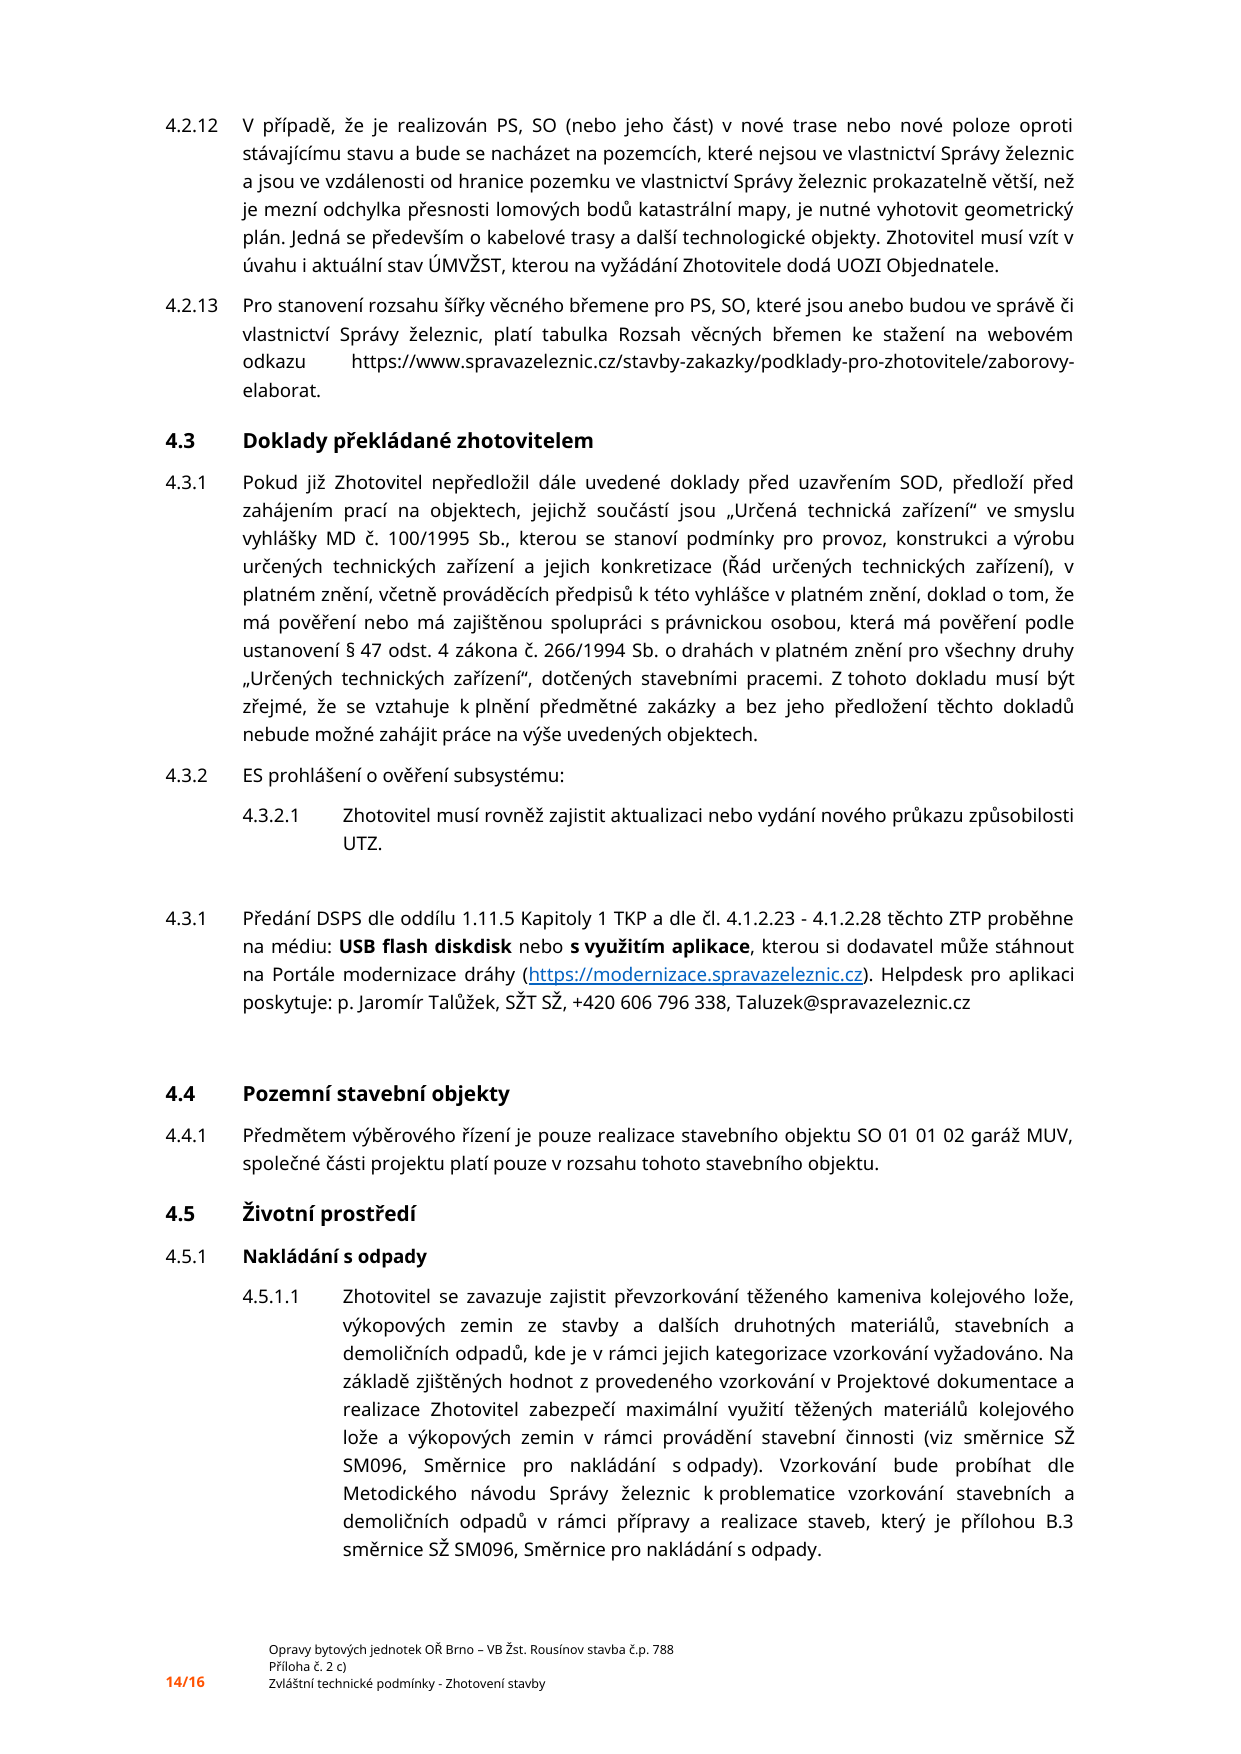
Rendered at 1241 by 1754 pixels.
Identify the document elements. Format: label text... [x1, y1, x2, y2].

text V případě, že je realizován PS, SO (nebo jeho část) v nové trase nebo nové poloze oproti stávajícímu stavu a bude se nacházet na pozemcích, které nejsou ve vlastnictví Správy železnic a jsou ve vzdálenosti od hranice pozemku ve vlastnictví Správy železnic prokazatelně větší, než je mezní odchylka přesnosti lomových bodů katastrální mapy, je nutné vyhotovit geometrický plán. Jedná se především o kabelové trasy a další technologické objekty. Zhotovitel musí vzít v úvahu i aktuální stav ÚMVŽST, kterou na vyžádání Zhotovitele dodá UOZI Objednatele. [165, 112, 1075, 278]
text Zhotovitel musí rovněž zajistit aktualizaci nebo vydání nového průkazu způsobilosti UTZ. [242, 803, 1075, 856]
text Životní prostředí [165, 1199, 1075, 1228]
text Doklady překládané zhotovitelem [165, 426, 1075, 454]
text Předmětem výběrového řízení je pouze realizace stavebního objektu SO 01 01 02 garáž MUV, společné části projektu platí pouze v rozsahu tohoto stavebního objektu. [165, 1123, 1075, 1176]
text Zhotovitel se zavazuje zajistit převzorkování těženého kameniva kolejového lože, výkopových zemin ze stavby a dalších druhotných materiálů, stavebních a demoličních odpadů, kde je v rámci jejich kategorizace vzorkování vyžadováno. Na základě zjištěných hodnot z provedeného vzorkování v Projektové dokumentace a realizace Zhotovitel zabezpečí maximální využití těžených materiálů kolejového lože a výkopových zemin v rámci provádění stavební činnosti (viz směrnice SŽ SM096, Směrnice pro nakládání s odpady). Vzorkování bude probíhat dle Metodického návodu Správy železnic k problematice vzorkování stavebních a demoličních odpadů v rámci přípravy a realizace staveb, který je přílohou B.3 směrnice SŽ SM096, Směrnice pro nakládání s odpady. [242, 1284, 1075, 1562]
text Nakládání s odpady [165, 1243, 1075, 1269]
text Pokud již Zhotovitel nepředložil dále uvedené doklady před uzavřením SOD, předloží před zahájením prací na objektech, jejichž součástí jsou „Určená technická zařízení“ ve smyslu vyhlášky MD č. 100/1995 Sb., kterou se stanoví podmínky pro provoz, konstrukci a výrobu určených technických zařízení a jejich konkretizace (Řád určených technických zařízení), v platném znění, včetně prováděcích předpisů k této vyhlášce v platném znění, doklad o tom, že má pověření nebo má zajištěnou spolupráci s právnickou osobou, která má pověření podle ustanovení § 47 odst. 4 zákona č. 266/1994 Sb. o drahách v platném znění pro všechny druhy „Určených technických zařízení“, dotčených stavebními pracemi. Z tohoto dokladu musí být zřejmé, že se vztahuje k plnění předmětné zakázky a bez jeho předložení těchto dokladů nebude možné zahájit práce na výše uvedených objektech. [165, 469, 1075, 747]
list Předání DSPS dle oddílu 1.11.5 Kapitoly 1 TKP a dle čl. 4.1.2.23 - 4.1.2.28 těchto ZTP proběhne na médiu: USB flash diskdisk nebo s využitím aplikace, kterou si dodavatel může stáhnout na Portále modernizace dráhy (https://modernizace.spravazeleznic.cz). Helpdesk pro aplikaci poskytuje: p. Jaromír Talůžek, SŽT SŽ, +420 606 796 338, Taluzek@spravazeleznic.cz [165, 906, 1075, 1015]
text Pozemní stavební objekty [165, 1079, 1075, 1107]
text ES prohlášení o ověření subsystému: [165, 762, 1075, 788]
text Pro stanovení rozsahu šířky věcného břemene pro PS, SO, které jsou anebo budou ve správě či vlastnictví Správy železnic, platí tabulka Rozsah věcných břemen ke stažení na webovém odkazu https://www.spravazeleznic.cz/stavby-zakazky/podklady-pro-zhotovitele/zaborovy-elaborat. [165, 293, 1075, 402]
